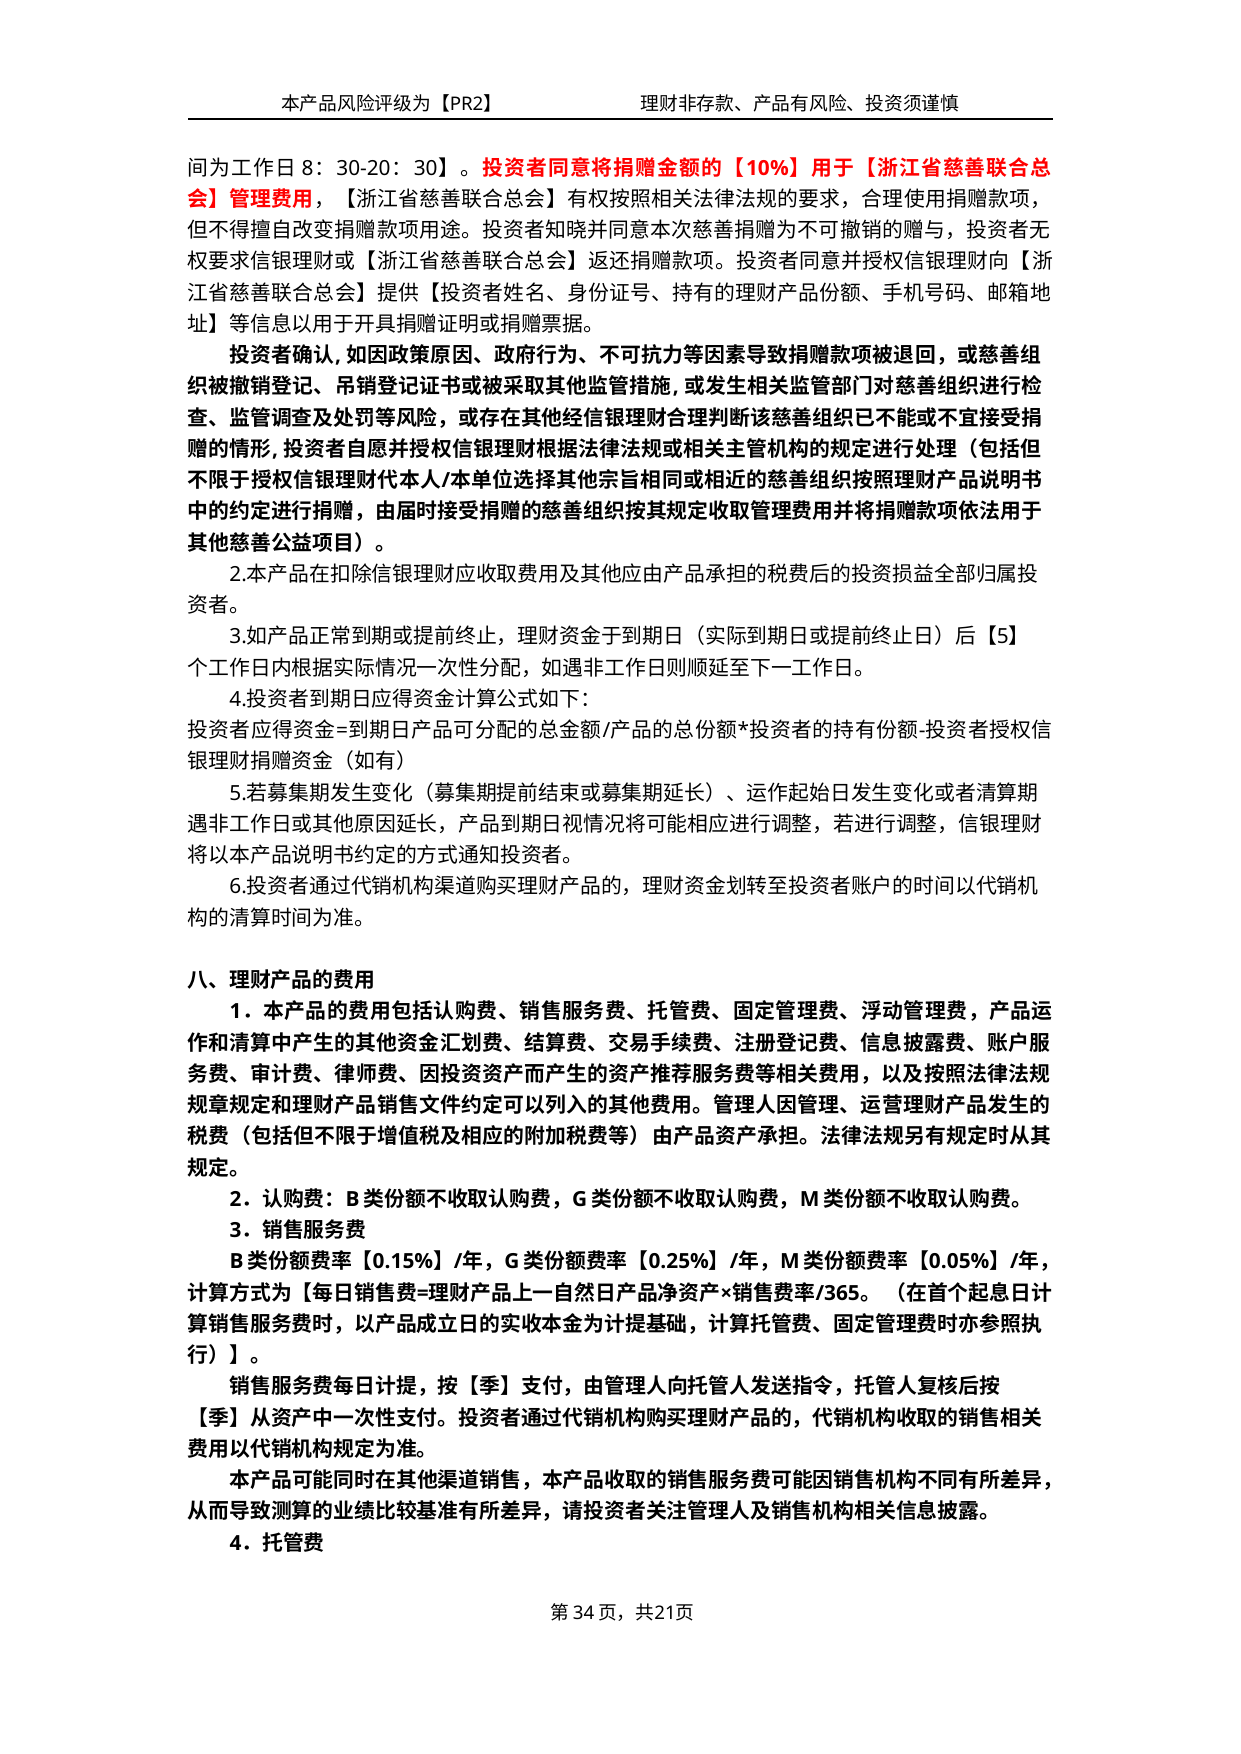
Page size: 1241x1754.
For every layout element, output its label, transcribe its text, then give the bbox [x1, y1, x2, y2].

text 3．销售服务费 [187, 1212, 1053, 1244]
text 6.投资者通过代销机构渠道购买理财产品的，理财资金划转至投资者账户的时间以代销机构的清算时间为准。 [187, 869, 1049, 931]
text 2．认购费：B类份额不收取认购费，G类份额不收取认购费，M类份额不收取认购费。 [187, 1181, 1053, 1212]
text 5.若募集期发生变化（募集期提前结束或募集期延长）、运作起始日发生变化或者清算期遇非工作日或其他原因延长，产品到期日视情况将可能相应进行调整，若进行调整，信银理财将以本产品说明书约定的方式通知投资者。 [187, 775, 1049, 869]
text 1．本产品的费用包括认购费、销售服务费、托管费、固定管理费、浮动管理费，产品运作和清算中产生的其他资金汇划费、结算费、交易手续费、注册登记费、信息披露费、账户服务费、审计费、律师费、因投资资产而产生的资产推荐服务费等相关费用，以及按照法律法规规章规定和理财产品销售文件约定可以列入的其他费用。管理人因管理、运营理财产品发生的税费（包括但不限于增值税及相应的附加税费等）由产品资产承担。法律法规另有规定时从其规定。 [187, 994, 1053, 1181]
text 本产品可能同时在其他渠道销售，本产品收取的销售服务费可能因销售机构不同有所差异，从而导致测算的业绩比较基准有所差异，请投资者关注管理人及销售机构相关信息披露。 [187, 1462, 1053, 1525]
text 投资者确认, 如因政策原因、政府行为、不可抗力等因素导致捐赠款项被退回，或慈善组织被撤销登记、吊销登记证书或被采取其他监管措施, 或发生相关监管部门对慈善组织进行检查、监管调查及处罚等风险，或存在其他经信银理财合理判断该慈善组织已不能或不宜接受捐赠的情形, 投资者自愿并授权信银理财根据法律法规或相关主管机构的规定进行处理（包括但不限于授权信银理财代本人/本单位选择其他宗旨相同或相近的慈善组织按照理财产品说明书中的约定进行捐赠，由届时接受捐赠的慈善组织按其规定收取管理费用并将捐赠款项依法用于其他慈善公益项目）。 [187, 337, 1043, 556]
text B类份额费率【0.15%】/年，G类份额费率【0.25%】/年，M类份额费率【0.05%】/年，计算方式为【每日销售费=理财产品上一自然日产品净资产×销售费率/365。 （在首个起息日计算销售服务费时，以产品成立日的实收本金为计提基础，计算托管费、固定管理费时亦参照执行）】。 [187, 1244, 1053, 1369]
text 销售服务费每日计提，按【季】支付，由管理人向托管人发送指令，托管人复核后按【季】从资产中一次性支付。投资者通过代销机构购买理财产品的，代销机构收取的销售相关费用以代销机构规定为准。 [187, 1369, 1053, 1462]
text 投资者应得资金=到期日产品可分配的总金额/产品的总份额*投资者的持有份额-投资者授权信银理财捐赠资金（如有） [187, 712, 1053, 775]
text 八、理财产品的费用 [187, 962, 1047, 994]
text 2.本产品在扣除信银理财应收取费用及其他应由产品承担的税费后的投资损益全部归属投资者。 [187, 556, 1049, 619]
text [187, 150, 1053, 337]
text 4．托管费 [187, 1525, 1053, 1556]
text 3.如产品正常到期或提前终止，理财资金于到期日（实际到期日或提前终止日）后【5】个工作日内根据实际情况一次性分配，如遇非工作日则顺延至下一工作日。 [187, 619, 1049, 681]
text 4.投资者到期日应得资金计算公式如下： [187, 681, 1049, 712]
